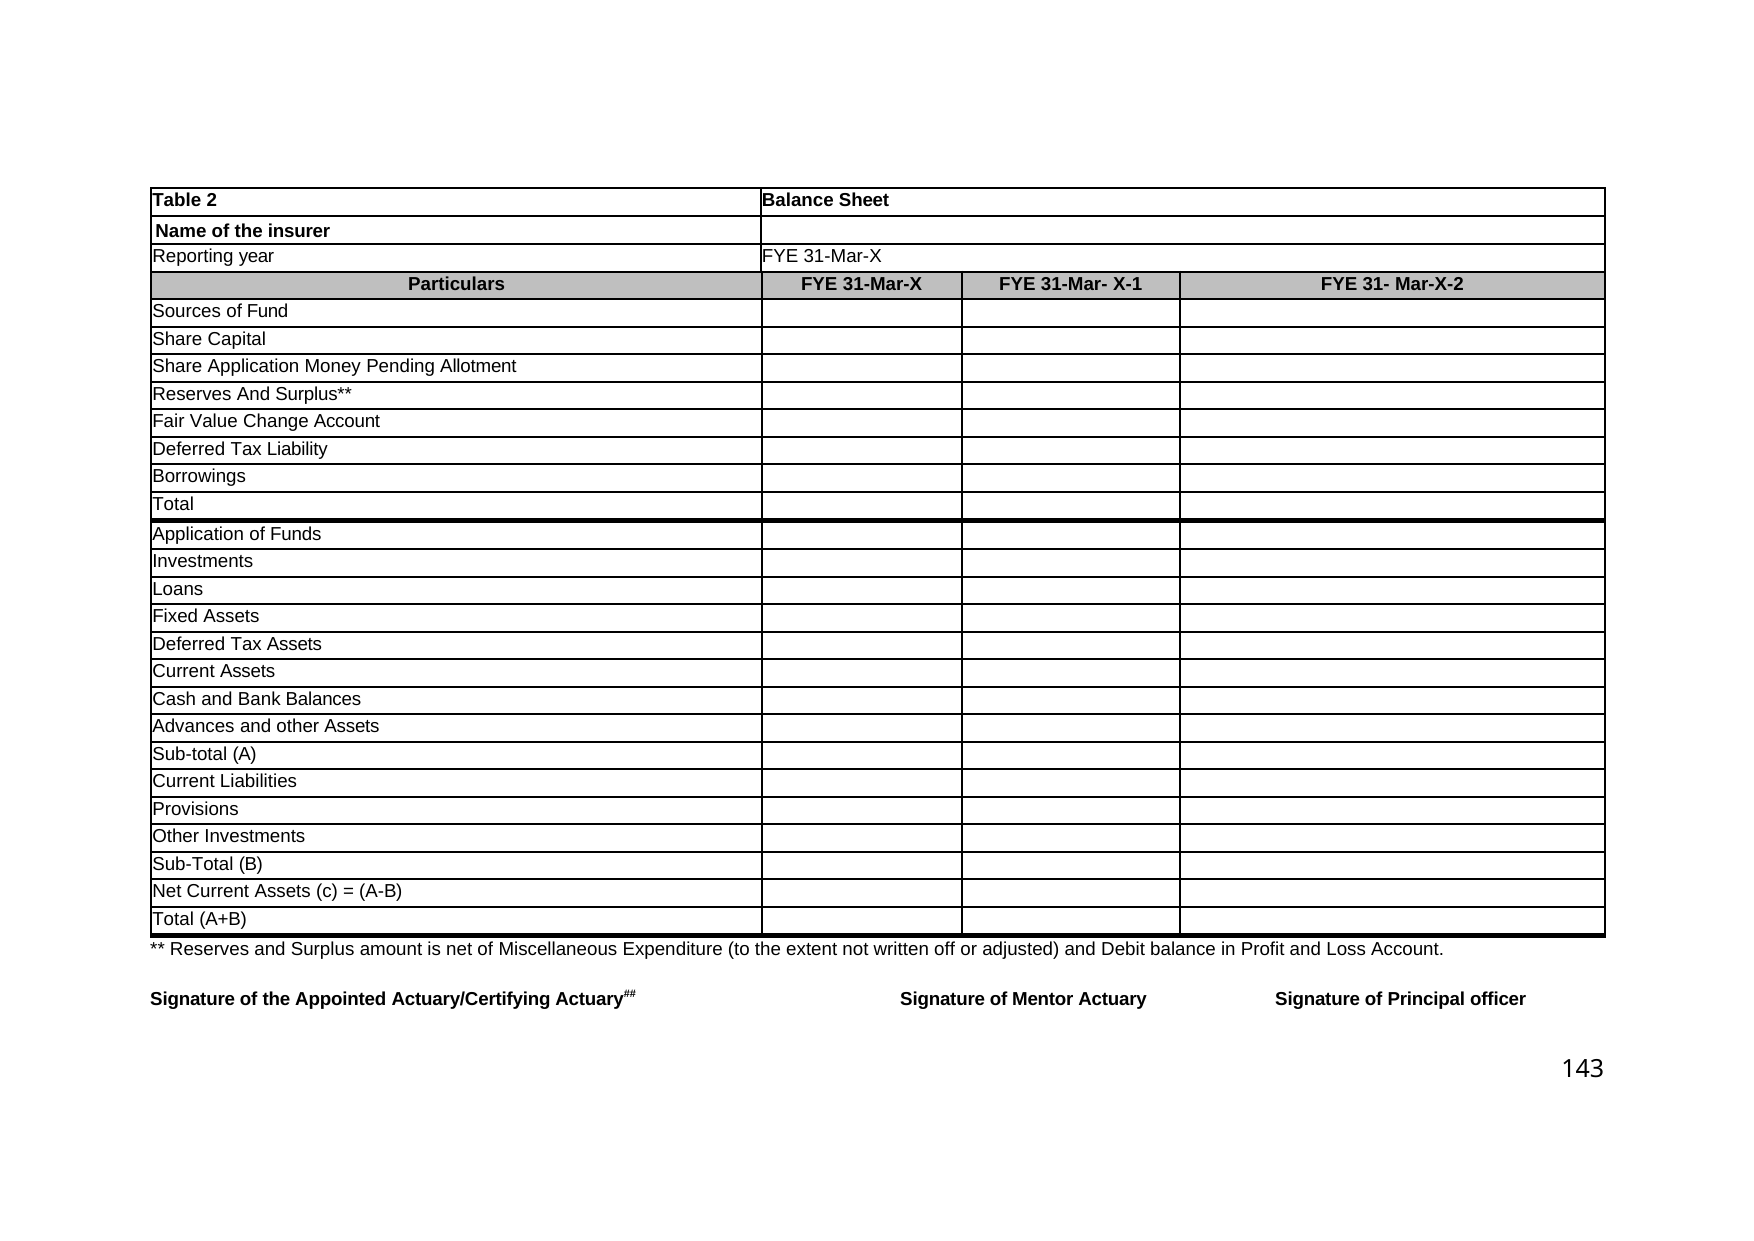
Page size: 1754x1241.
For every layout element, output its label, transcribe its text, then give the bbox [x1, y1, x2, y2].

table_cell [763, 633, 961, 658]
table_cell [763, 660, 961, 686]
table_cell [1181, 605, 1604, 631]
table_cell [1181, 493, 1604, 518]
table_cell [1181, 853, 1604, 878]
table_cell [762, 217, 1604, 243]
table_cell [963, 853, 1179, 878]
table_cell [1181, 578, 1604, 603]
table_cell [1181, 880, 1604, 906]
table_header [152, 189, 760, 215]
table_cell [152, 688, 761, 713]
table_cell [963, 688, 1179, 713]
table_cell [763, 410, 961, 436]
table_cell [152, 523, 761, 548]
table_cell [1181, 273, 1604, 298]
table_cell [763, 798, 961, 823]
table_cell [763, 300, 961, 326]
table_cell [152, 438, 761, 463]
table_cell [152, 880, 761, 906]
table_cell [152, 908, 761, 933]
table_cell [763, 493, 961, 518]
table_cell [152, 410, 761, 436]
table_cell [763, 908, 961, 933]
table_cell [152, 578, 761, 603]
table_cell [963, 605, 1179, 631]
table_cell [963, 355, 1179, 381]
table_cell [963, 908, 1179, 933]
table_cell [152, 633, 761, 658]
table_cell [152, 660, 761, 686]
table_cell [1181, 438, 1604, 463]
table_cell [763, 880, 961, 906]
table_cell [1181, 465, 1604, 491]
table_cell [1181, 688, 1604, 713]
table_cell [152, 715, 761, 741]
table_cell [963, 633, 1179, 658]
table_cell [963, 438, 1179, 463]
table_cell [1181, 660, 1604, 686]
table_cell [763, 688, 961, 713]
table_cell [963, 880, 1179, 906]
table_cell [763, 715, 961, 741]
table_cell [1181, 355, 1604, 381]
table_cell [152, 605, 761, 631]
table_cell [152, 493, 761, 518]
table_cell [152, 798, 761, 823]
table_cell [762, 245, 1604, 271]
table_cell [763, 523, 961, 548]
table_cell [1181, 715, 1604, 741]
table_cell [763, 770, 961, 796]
text Signature of the Appointed Actuary/Certifying Actuary## Signature of Mentor Actuary Signature of Principal officer [150, 987, 1604, 1009]
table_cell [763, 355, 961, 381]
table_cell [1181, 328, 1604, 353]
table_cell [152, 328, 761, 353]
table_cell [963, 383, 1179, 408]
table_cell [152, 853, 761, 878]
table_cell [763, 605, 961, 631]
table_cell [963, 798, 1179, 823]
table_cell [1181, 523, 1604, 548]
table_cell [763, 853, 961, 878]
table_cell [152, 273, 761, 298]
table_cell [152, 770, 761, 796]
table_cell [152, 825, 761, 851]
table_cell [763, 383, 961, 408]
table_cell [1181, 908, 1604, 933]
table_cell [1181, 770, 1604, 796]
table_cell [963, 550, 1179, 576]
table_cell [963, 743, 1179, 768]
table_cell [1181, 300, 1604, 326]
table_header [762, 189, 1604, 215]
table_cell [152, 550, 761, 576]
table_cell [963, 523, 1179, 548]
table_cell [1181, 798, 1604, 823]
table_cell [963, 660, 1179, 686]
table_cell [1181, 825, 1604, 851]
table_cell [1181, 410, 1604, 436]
text ** Reserves and Surplus amount is net of Miscellaneous Expenditure (to the extent not written off or adjusted) and Debit balance in Profit and Loss Account. [150, 938, 1604, 959]
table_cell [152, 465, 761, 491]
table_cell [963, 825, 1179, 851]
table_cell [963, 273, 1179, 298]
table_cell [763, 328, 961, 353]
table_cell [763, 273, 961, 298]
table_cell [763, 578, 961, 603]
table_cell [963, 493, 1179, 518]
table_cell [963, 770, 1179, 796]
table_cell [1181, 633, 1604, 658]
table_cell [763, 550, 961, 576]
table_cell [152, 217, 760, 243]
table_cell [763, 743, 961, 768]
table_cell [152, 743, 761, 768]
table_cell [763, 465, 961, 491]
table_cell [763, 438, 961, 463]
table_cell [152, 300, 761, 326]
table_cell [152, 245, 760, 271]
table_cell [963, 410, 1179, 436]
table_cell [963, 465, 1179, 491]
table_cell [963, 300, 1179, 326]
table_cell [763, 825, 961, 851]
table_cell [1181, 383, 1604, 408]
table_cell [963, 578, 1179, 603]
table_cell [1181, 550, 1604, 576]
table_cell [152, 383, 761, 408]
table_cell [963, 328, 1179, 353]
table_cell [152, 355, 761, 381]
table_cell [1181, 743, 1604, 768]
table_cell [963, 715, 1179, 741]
